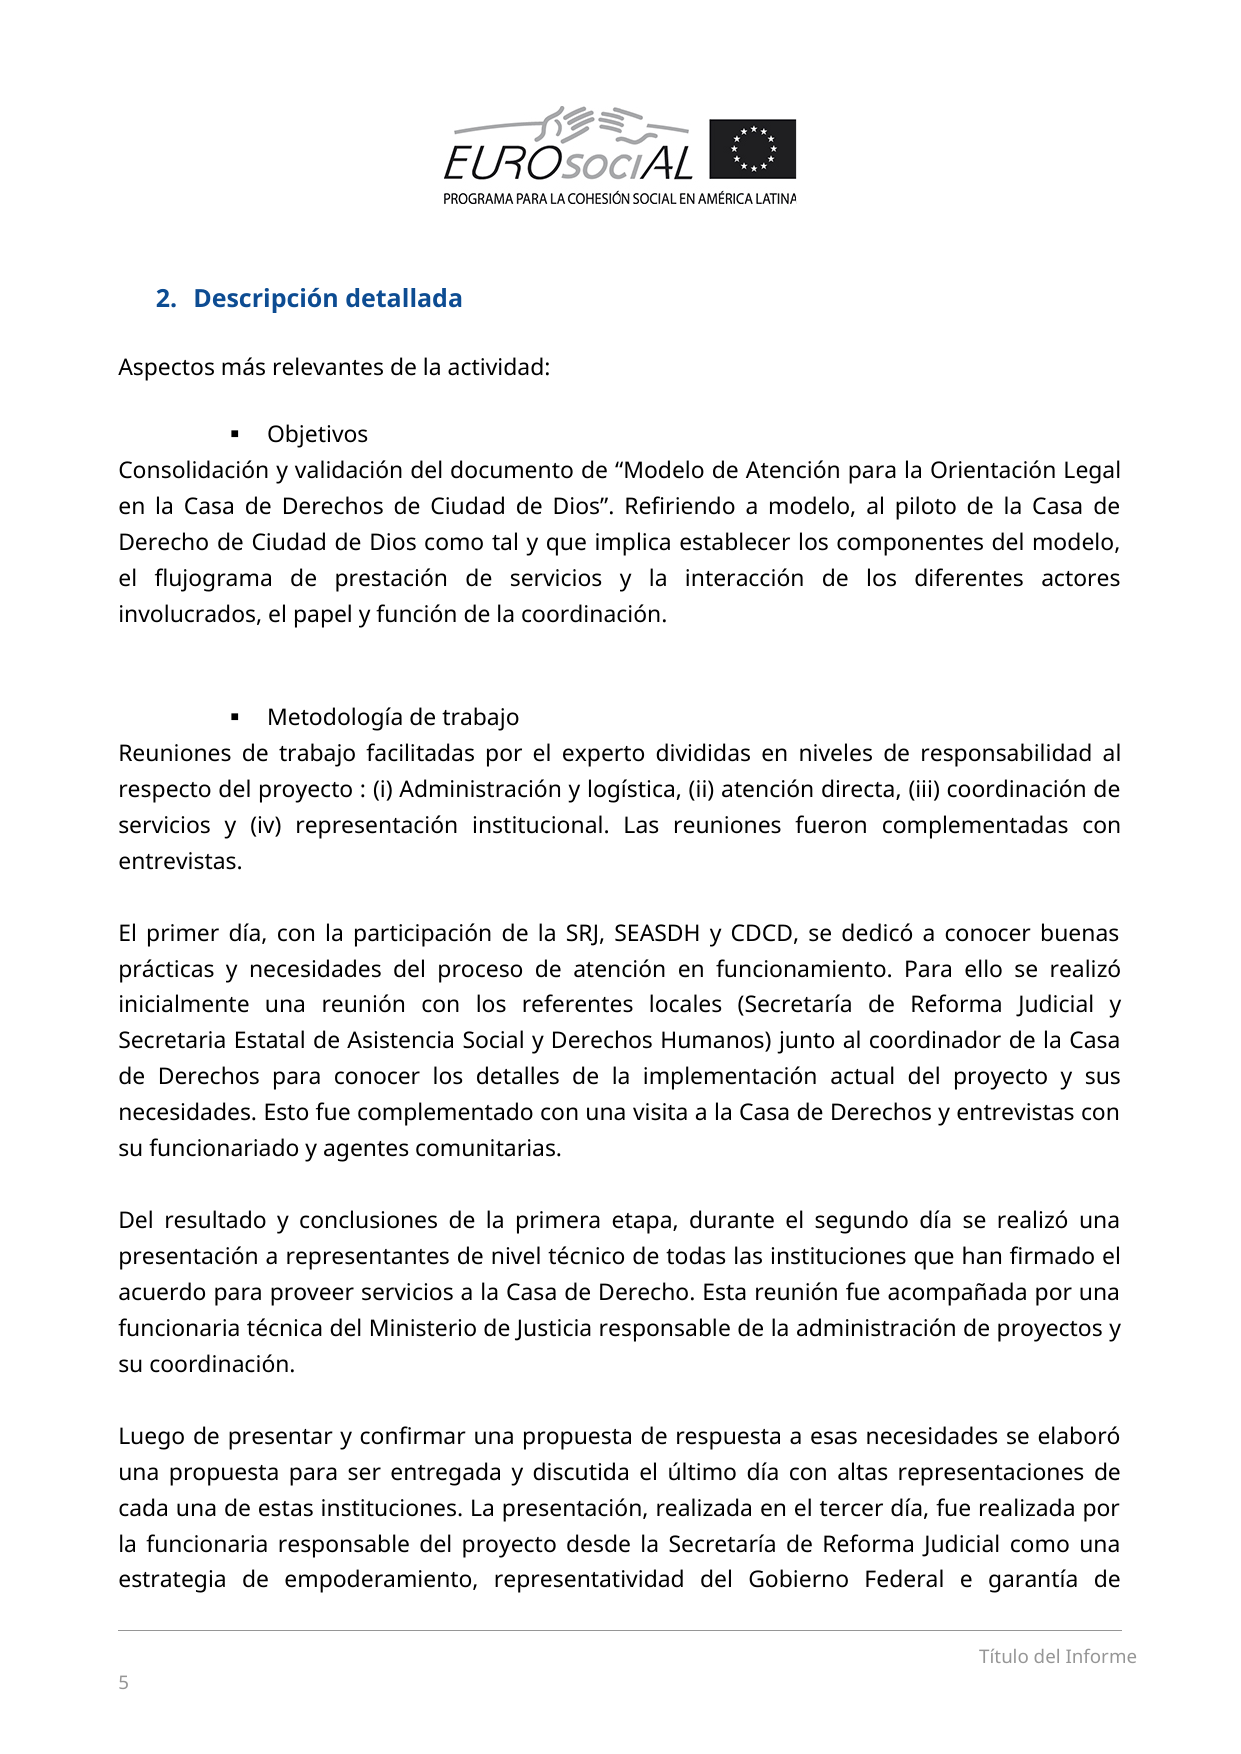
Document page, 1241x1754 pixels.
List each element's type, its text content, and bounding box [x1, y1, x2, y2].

list Descripción detallada [156, 281, 1122, 314]
list Objetivos [229, 418, 1122, 449]
text Aspectos más relevantes de la actividad: [118, 351, 1122, 382]
list Metodología de trabajo [229, 701, 1122, 732]
picture [444, 106, 797, 204]
